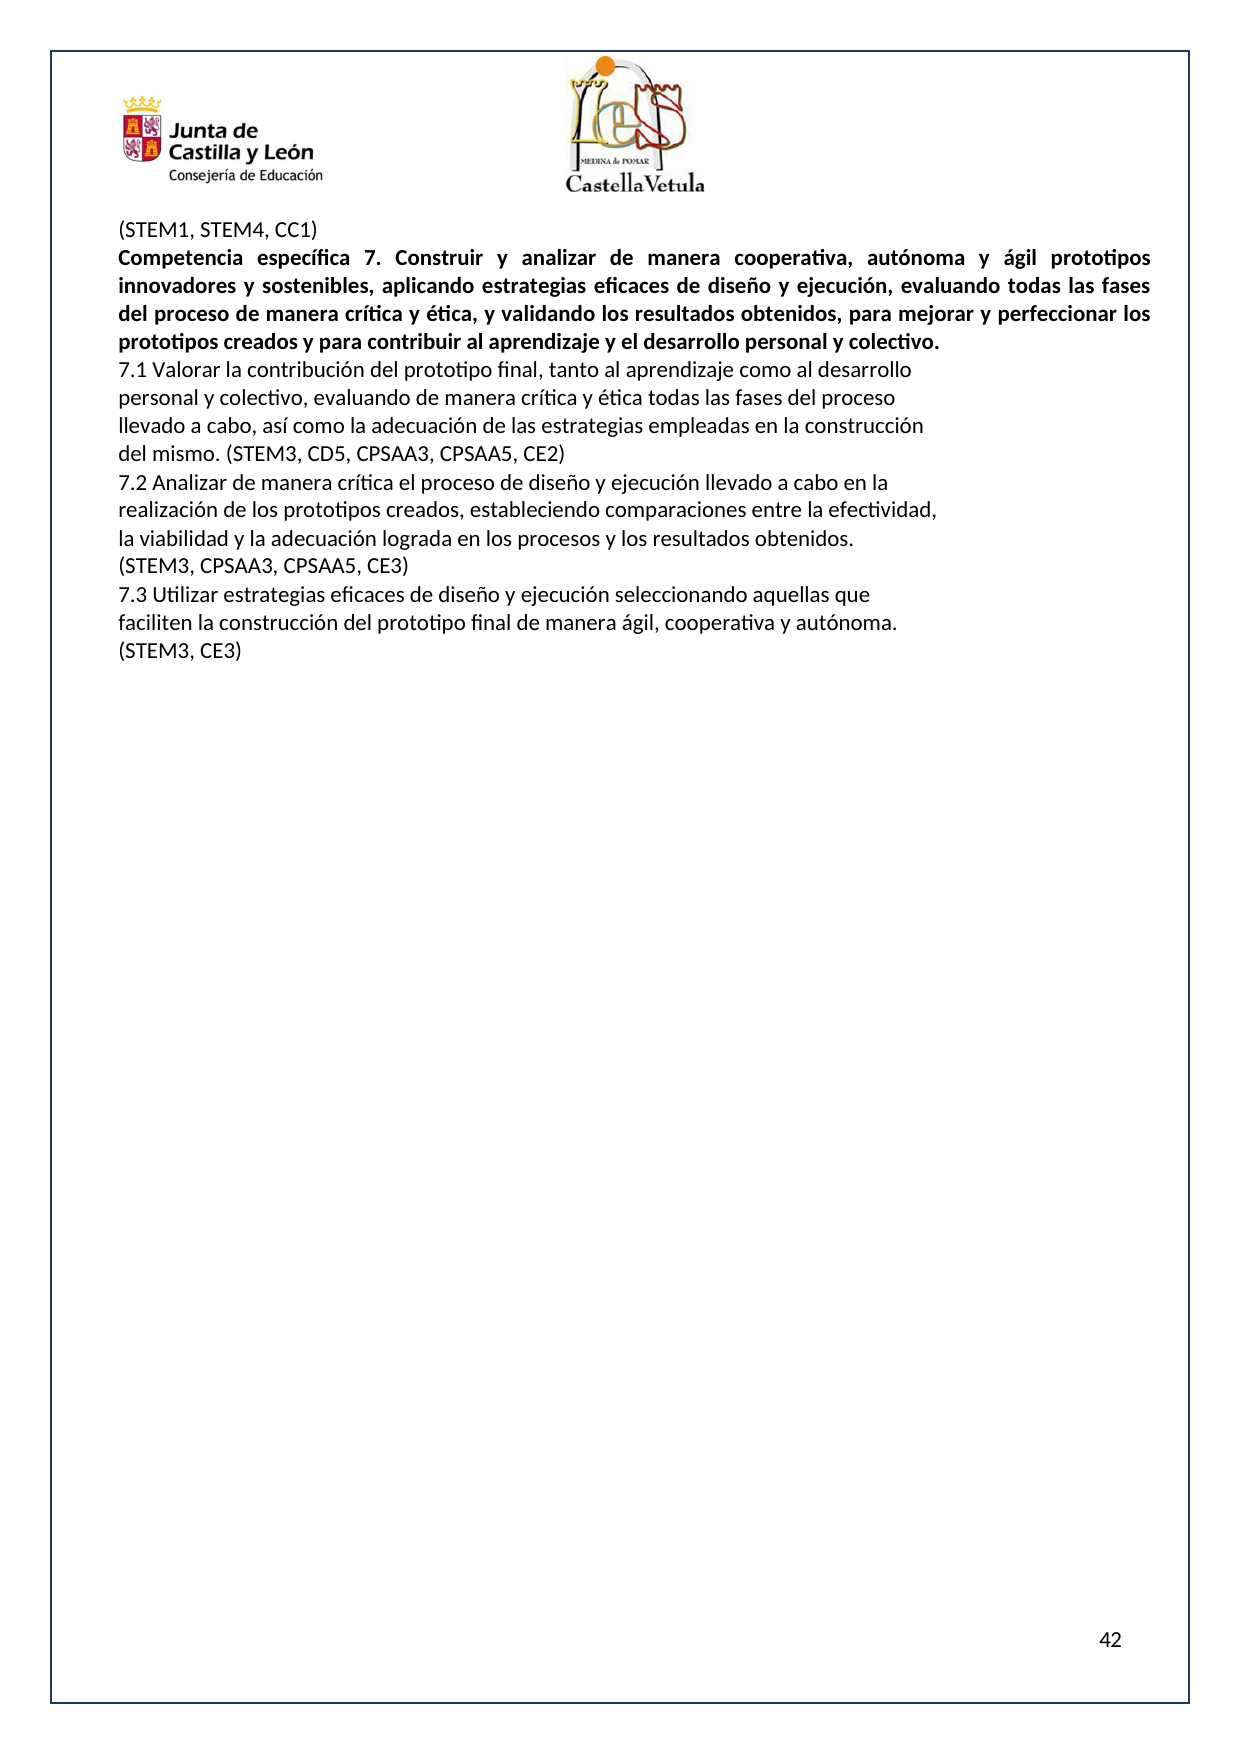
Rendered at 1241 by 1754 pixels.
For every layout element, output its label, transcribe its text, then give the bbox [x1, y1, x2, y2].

picture [565, 56, 705, 192]
text la viabilidad y la adecuación lograda en los procesos y los resultados obtenidos. [118, 524, 1152, 552]
text 7.2 Analizar de manera crítica el proceso de diseño y ejecución llevado a cabo en la [118, 468, 1152, 496]
picture [118, 84, 330, 188]
text faciliten la construcción del prototipo final de manera ágil, cooperativa y autónoma. [118, 608, 1152, 636]
text llevado a cabo, así como la adecuación de las estrategias empleadas en la construcción [118, 412, 1152, 439]
text Competencia específica 7. Construir y analizar de manera cooperativa, autónoma y ágil prototipos innovadores y sostenibles, aplicando estrategias eficaces de diseño y ejecución, evaluando todas las fases del proceso de manera crítica y ética, y validando los resultados obtenidos, para mejorar y perfeccionar los prototipos creados y para contribuir al aprendizaje y el desarrollo personal y colectivo. [118, 243, 1152, 356]
text (STEM3, CPSAA3, CPSAA5, CE3) [118, 552, 1152, 580]
text 7.1 Valorar la contribución del prototipo final, tanto al aprendizaje como al desarrollo [118, 356, 1152, 383]
text (STEM1, STEM4, CC1) [118, 215, 1152, 243]
text del mismo. (STEM3, CD5, CPSAA3, CPSAA5, CE2) [118, 439, 1152, 468]
text 7.3 Utilizar estrategias eficaces de diseño y ejecución seleccionando aquellas que [118, 580, 1152, 608]
text personal y colectivo, evaluando de manera crítica y ética todas las fases del proceso [118, 383, 1152, 412]
text (STEM3, CE3) [118, 636, 1152, 664]
text realización de los prototipos creados, estableciendo comparaciones entre la efectividad, [118, 496, 1152, 524]
